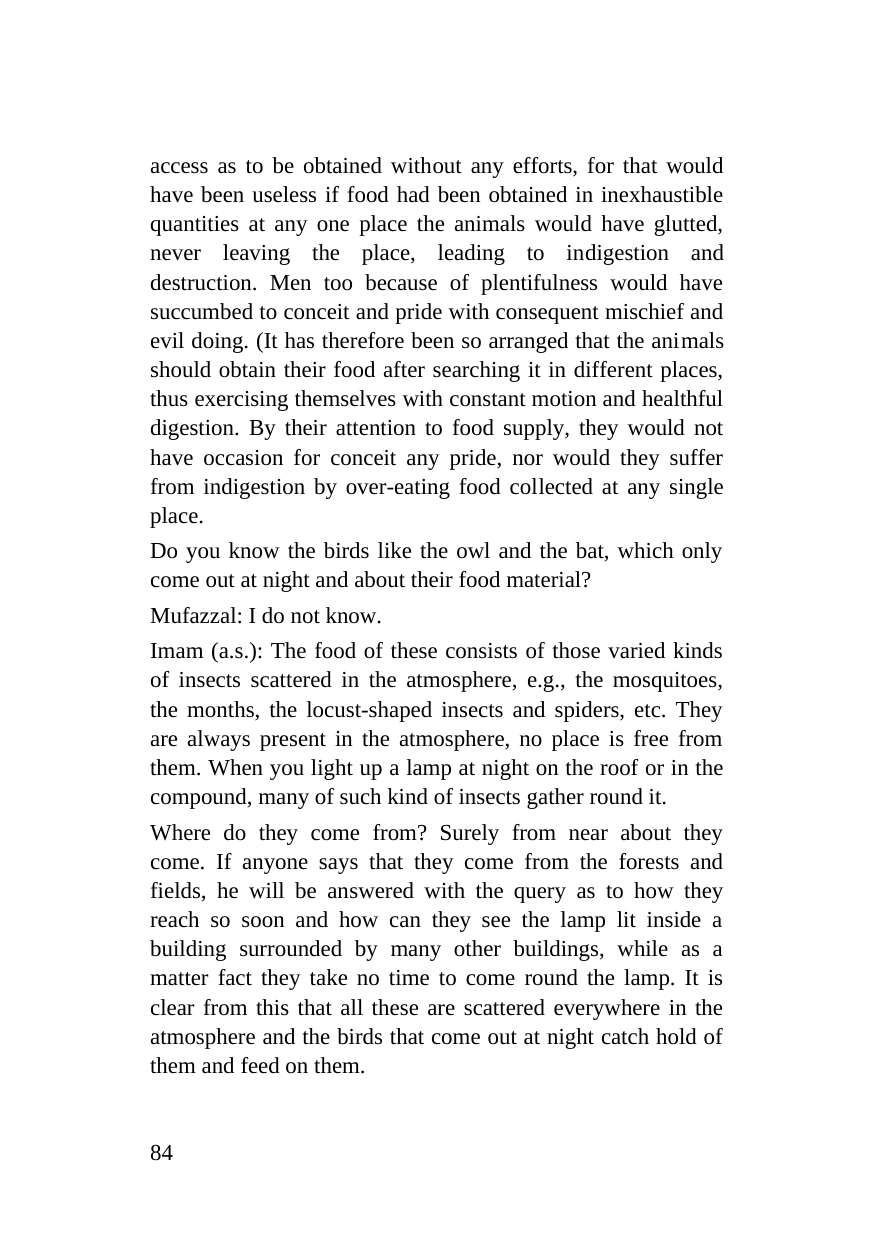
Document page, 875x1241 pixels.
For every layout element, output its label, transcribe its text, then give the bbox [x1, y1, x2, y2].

text Imam (a.s.): The food of these consists of those varied kinds of insects scattered in the atmosphere, e.g., the mosquitoes, the months, the locust-shaped insects and spiders, etc. They are always present in the atmosphere, no place is free from them. When you light up a lamp at night on the roof or in the compound, many of such kind of insects gather round it. [150, 635, 724, 810]
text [150, 150, 724, 529]
text Mufazzal: I do not know. [150, 600, 724, 629]
text Do you know the birds like the owl and the bat, which only come out at night and about their food material? [150, 535, 724, 594]
text Where do they come from? Surely from near about they come. If anyone says that they come from the forests and fields, he will be answered with the query as to how they reach so soon and how can they see the lamp lit inside a building surrounded by many other buildings, while as a matter fact they take no time to come round the lamp. It is clear from this that all these are scattered everywhere in the atmosphere and the birds that come out at night catch hold of them and feed on them. [150, 817, 724, 1079]
